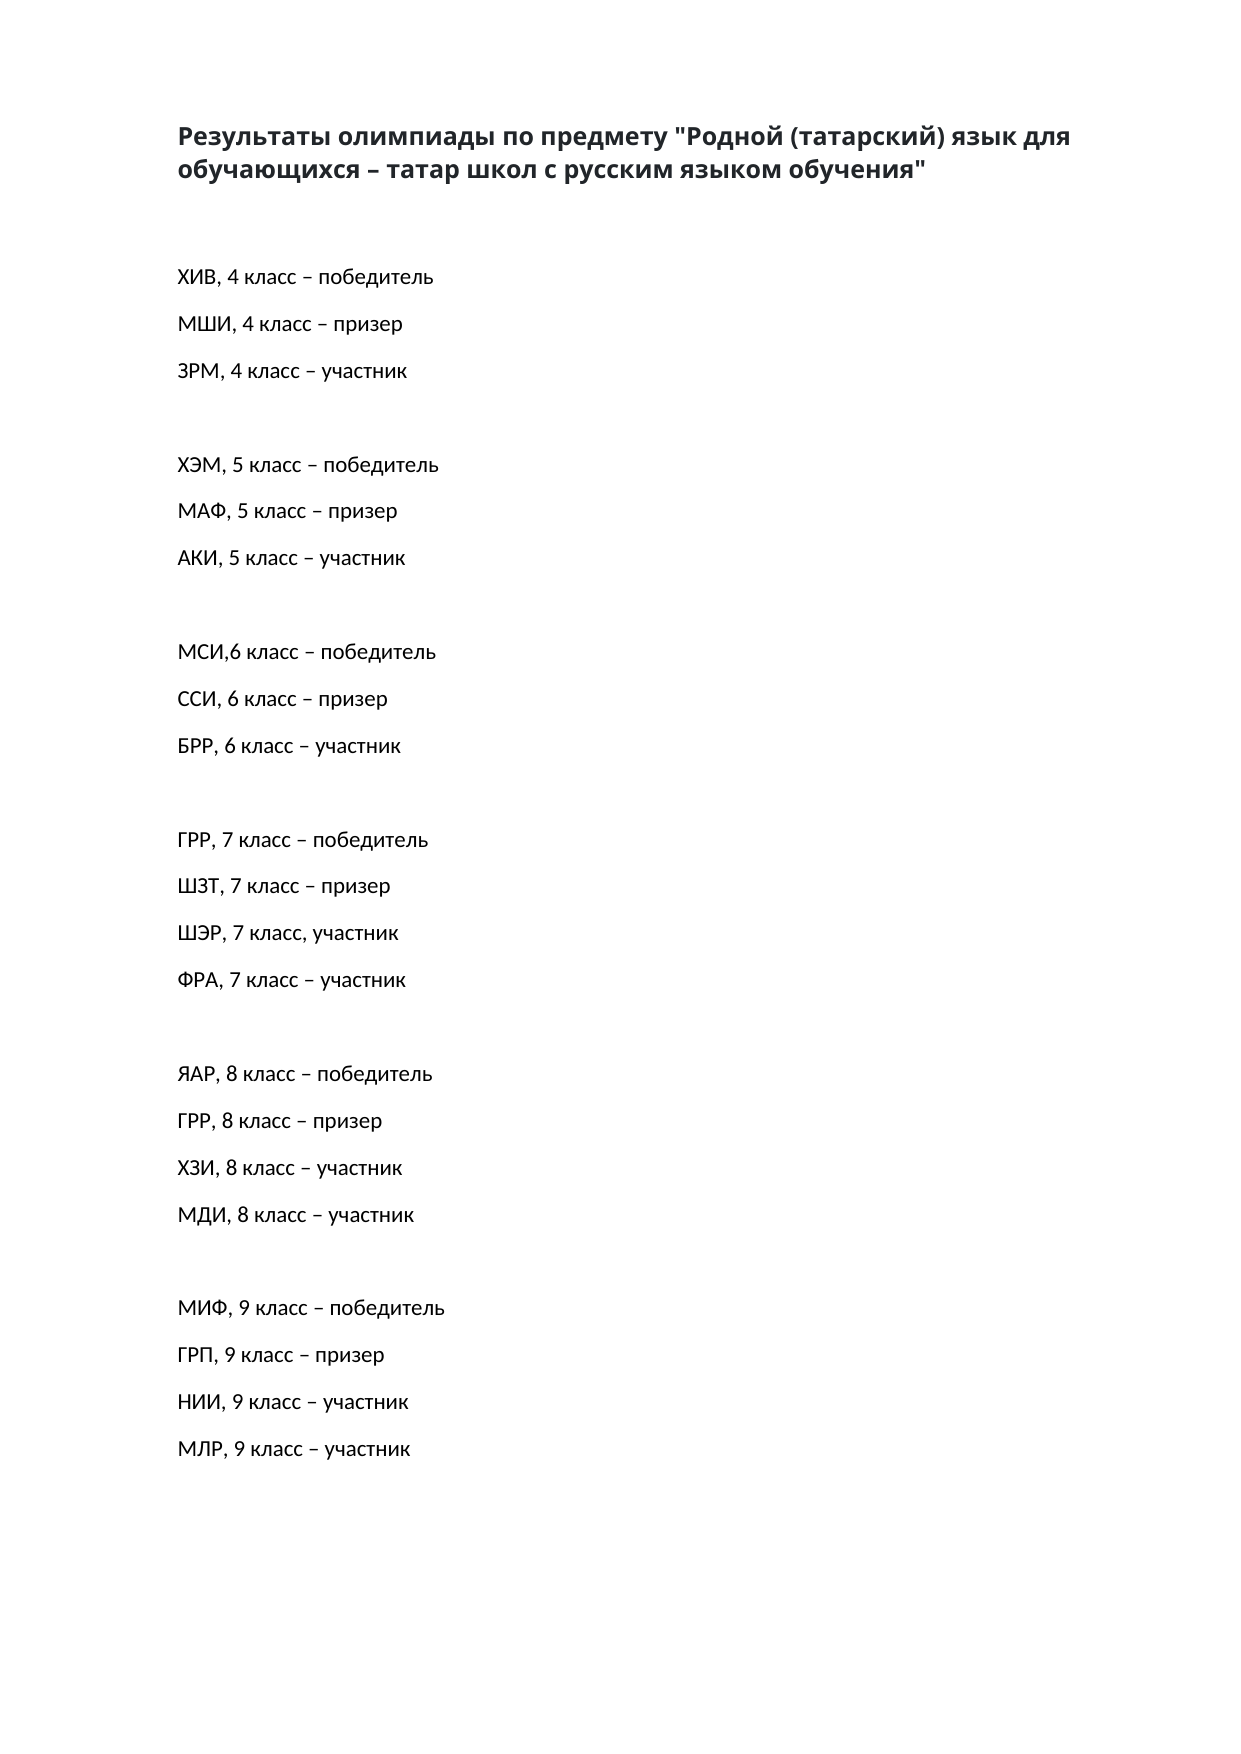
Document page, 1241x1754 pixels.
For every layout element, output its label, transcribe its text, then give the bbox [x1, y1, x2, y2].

text МСИ,6 класс – победитель [177, 637, 1152, 665]
text БРР, 6 класс – участник [177, 731, 1152, 759]
text ССИ, 6 класс – призер [177, 684, 1152, 712]
text МИФ, 9 класс – победитель [177, 1293, 1152, 1322]
text НИИ, 9 класс – участник [177, 1387, 1152, 1415]
text ГРР, 7 класс – победитель [177, 825, 1152, 853]
text ХИВ, 4 класс – победитель [177, 262, 1152, 290]
text МЛР, 9 класс – участник [177, 1434, 1152, 1462]
text ГРП, 9 класс – призер [177, 1340, 1152, 1368]
text ФРА, 7 класс – участник [177, 965, 1152, 993]
text ЯАР, 8 класс – победитель [177, 1059, 1152, 1087]
text АКИ, 5 класс – участник [177, 543, 1152, 572]
text ЗРМ, 4 класс – участник [177, 356, 1152, 384]
text МШИ, 4 класс – призер [177, 309, 1152, 337]
text ГРР, 8 класс – призер [177, 1106, 1152, 1134]
text ШЭР, 7 класс, участник [177, 918, 1152, 947]
text Результаты олимпиады по предмету "Родной (татарский) язык для обучающихся – татар школ с русским языком обучения" [177, 118, 1152, 186]
text МДИ, 8 класс – участник [177, 1200, 1152, 1228]
text ШЗТ, 7 класс – призер [177, 872, 1152, 900]
text ХЗИ, 8 класс – участник [177, 1153, 1152, 1181]
text ХЭМ, 5 класс – победитель [177, 450, 1152, 478]
text МАФ, 5 класс – призер [177, 497, 1152, 525]
